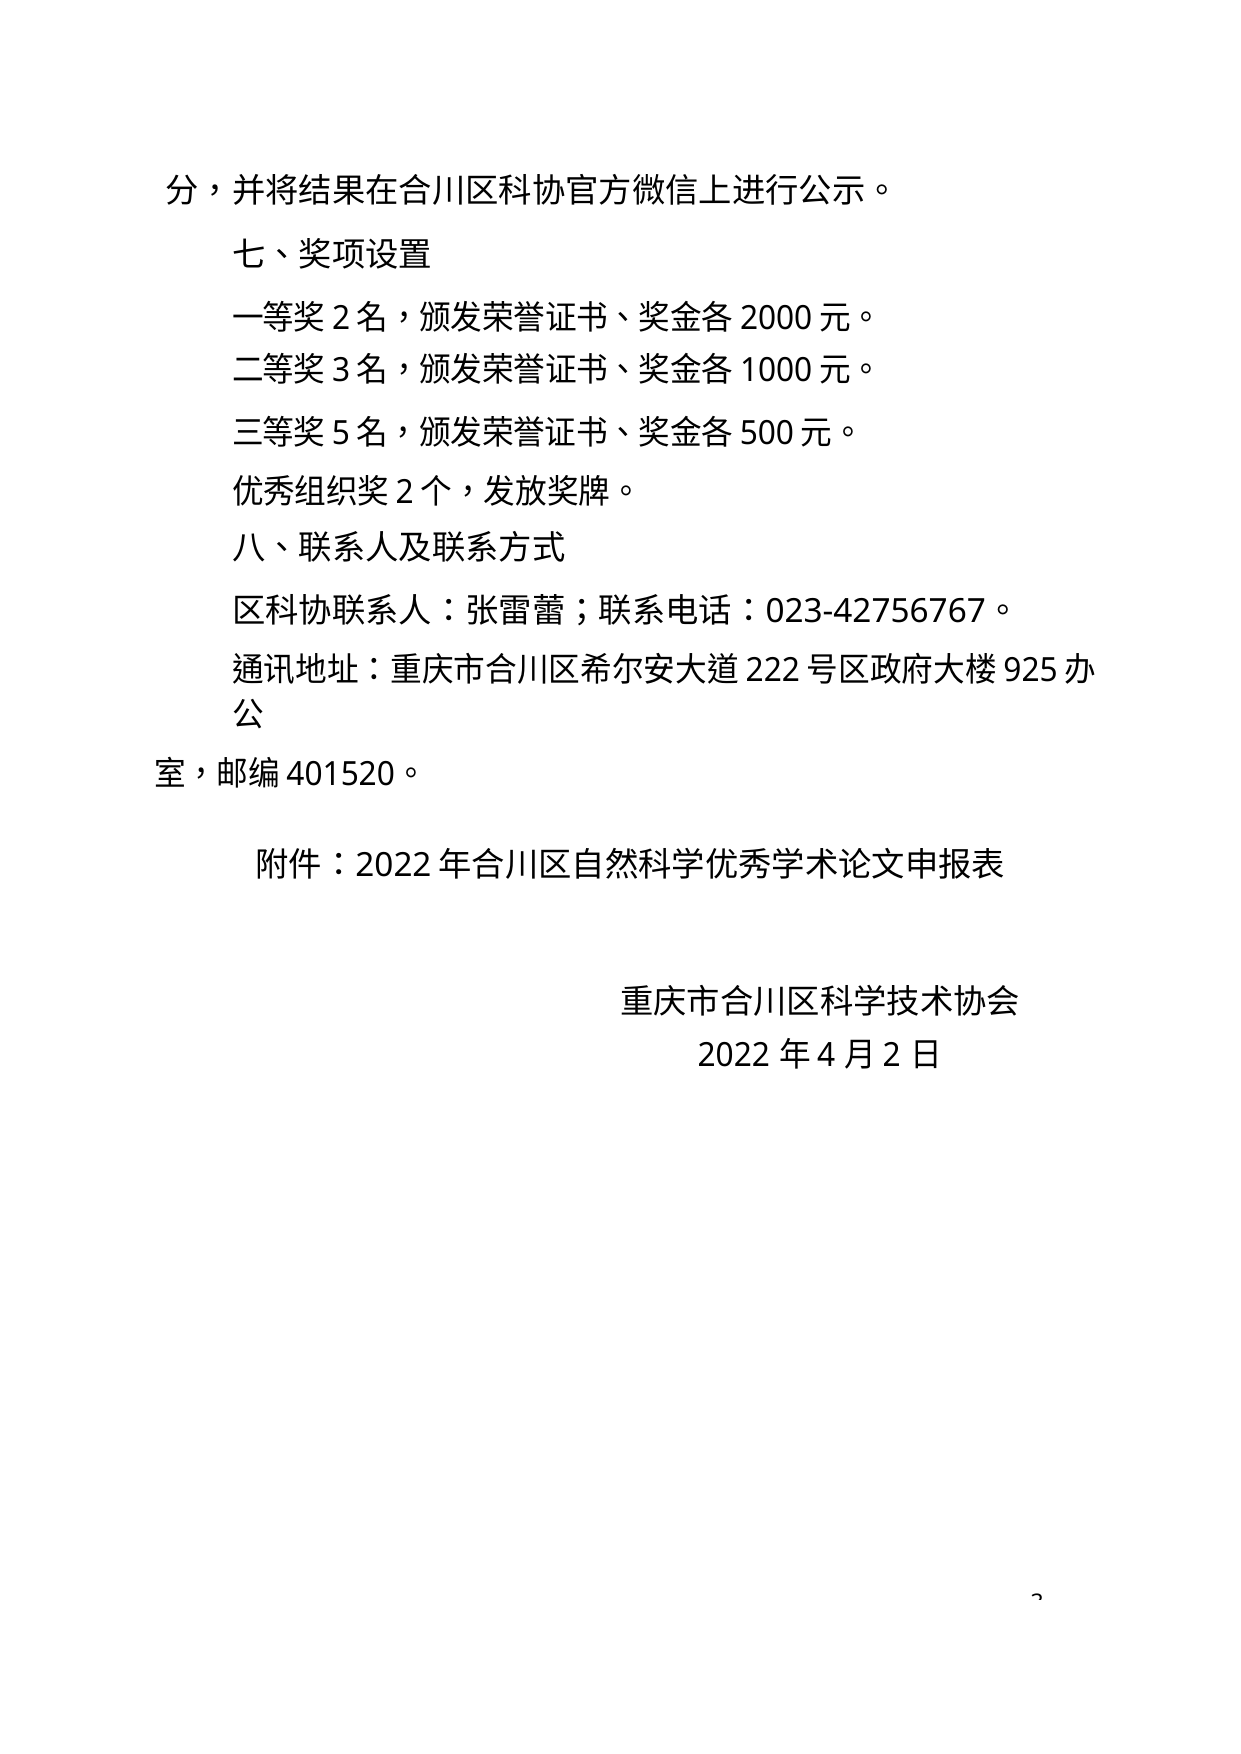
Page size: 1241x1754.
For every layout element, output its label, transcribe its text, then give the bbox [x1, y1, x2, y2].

text 三等奖5名，颁发荣誉证书、奖金各500元。 [232, 409, 1109, 454]
text 室，邮编401520。 [154, 750, 1109, 795]
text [165, 167, 1065, 212]
text 附件：2022年合川区自然科学优秀学术论文申报表 [255, 841, 1109, 886]
text 一等奖2名，颁发荣誉证书、奖金各2000元。 [232, 294, 1109, 339]
text 区科协联系人：张雷蕾；联系电话：023-42756767。 [232, 587, 1109, 632]
text 重庆市合川区科学技术协会 [557, 978, 1083, 1024]
text 优秀组织奖2个，发放奖牌。 [232, 467, 1109, 513]
text 八、联系人及联系方式 [232, 524, 1109, 569]
text 2022 年 4 月 2 日 [556, 1030, 1083, 1076]
text 通讯地址：重庆市合川区希尔安大道222号区政府大楼925办公 [232, 645, 1109, 736]
text 七、奖项设置 [232, 231, 1109, 276]
text 二等奖3名，颁发荣誉证书、奖金各1000元。 [232, 346, 1109, 391]
